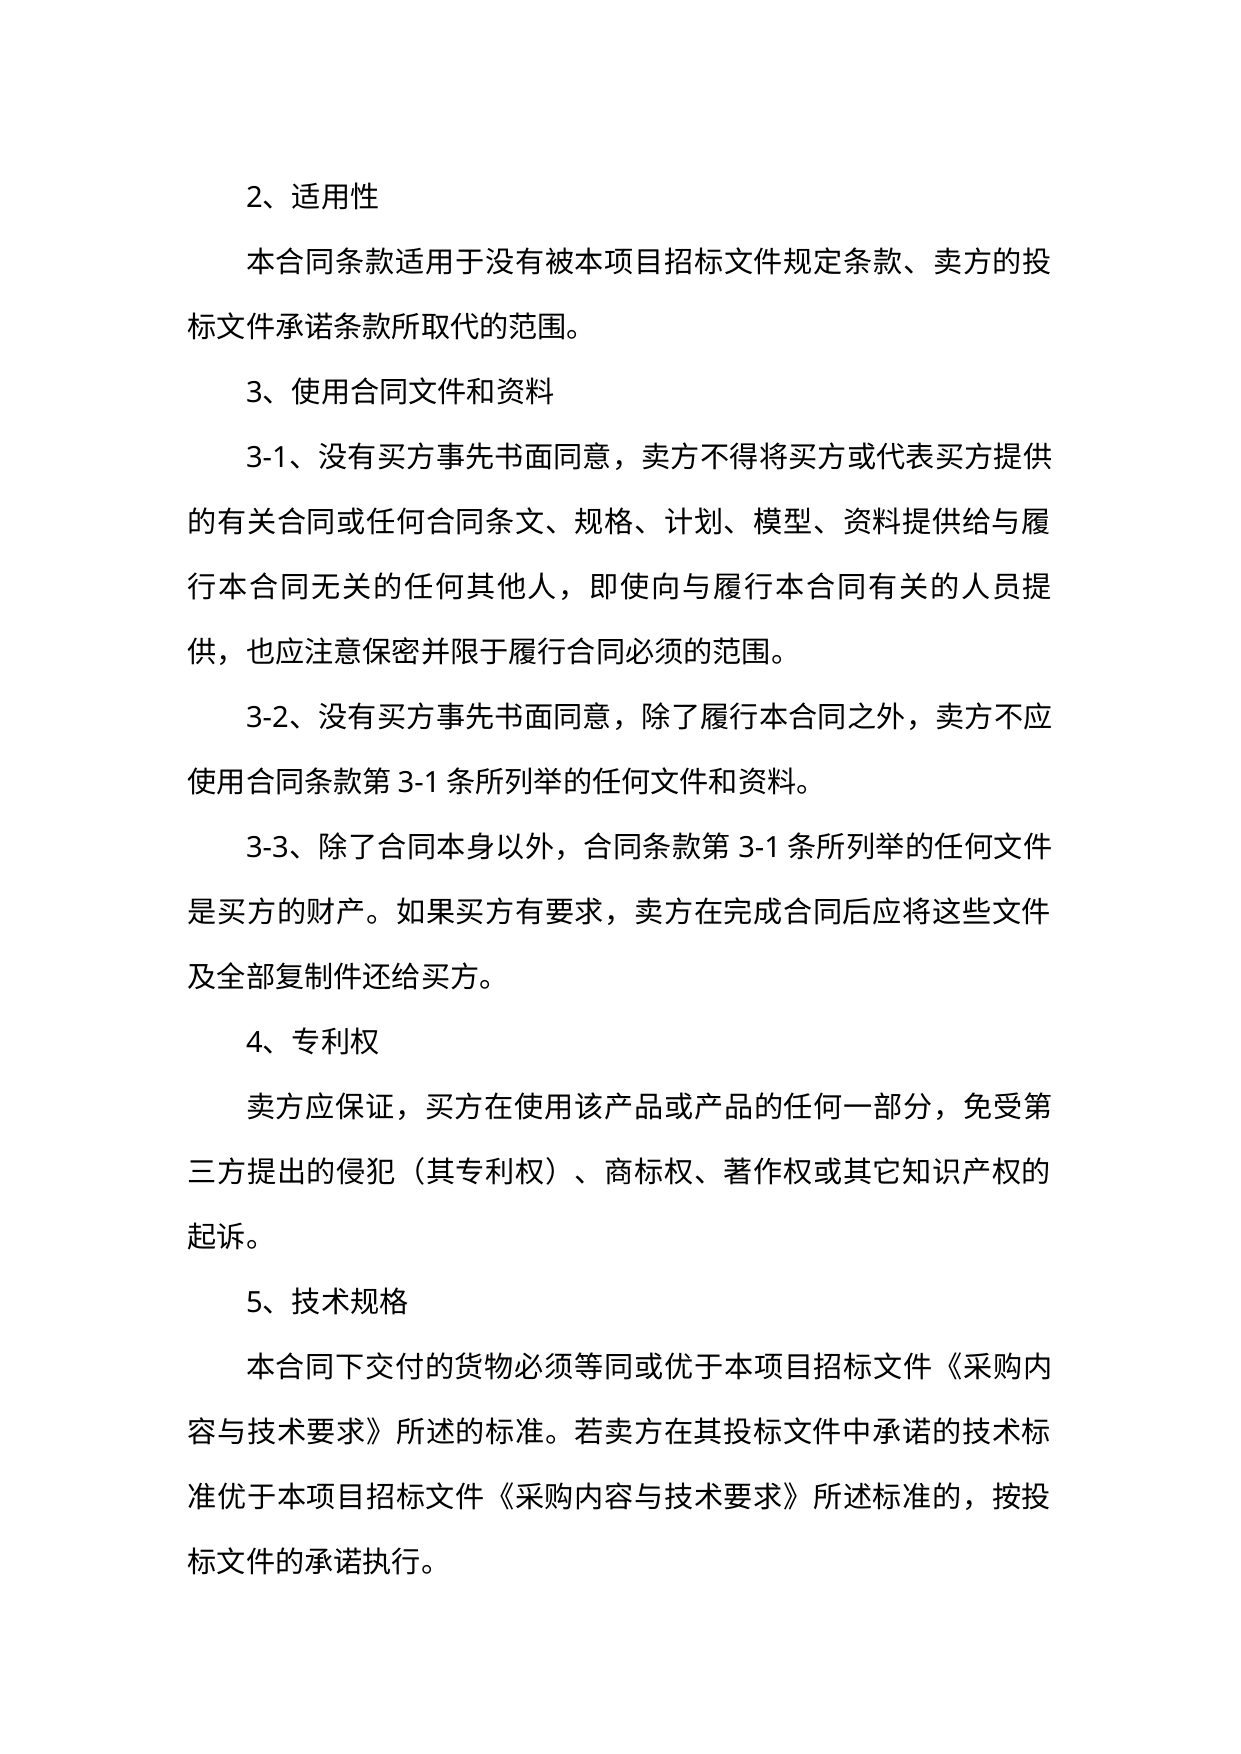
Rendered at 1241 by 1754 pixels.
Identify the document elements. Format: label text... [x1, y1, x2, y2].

text 2、适用性 [187, 162, 1053, 227]
text 3-3、除了合同本身以外，合同条款第3-1条所列举的任何文件是买方的财产。如果买方有要求，卖方在完成合同后应将这些文件及全部复制件还给买方。 [187, 812, 1053, 1007]
text 本合同条款适用于没有被本项目招标文件规定条款、卖方的投标文件承诺条款所取代的范围。 [187, 227, 1053, 357]
text 5、技术规格 [187, 1267, 1053, 1332]
text 3-1、没有买方事先书面同意，卖方不得将买方或代表买方提供的有关合同或任何合同条文、规格、计划、模型、资料提供给与履行本合同无关的任何其他人，即使向与履行本合同有关的人员提供，也应注意保密并限于履行合同必须的范围。 [187, 422, 1053, 682]
text 3、使用合同文件和资料 [187, 357, 1053, 422]
text 本合同下交付的货物必须等同或优于本项目招标文件《采购内容与技术要求》所述的标准。若卖方在其投标文件中承诺的技术标准优于本项目招标文件《采购内容与技术要求》所述标准的，按投标文件的承诺执行。 [187, 1332, 1053, 1592]
text 3-2、没有买方事先书面同意，除了履行本合同之外，卖方不应使用合同条款第3-1条所列举的任何文件和资料。 [187, 682, 1053, 812]
text 4、专利权 [187, 1007, 1053, 1072]
text 卖方应保证，买方在使用该产品或产品的任何一部分，免受第三方提出的侵犯（其专利权）、商标权、著作权或其它知识产权的起诉。 [187, 1072, 1053, 1267]
